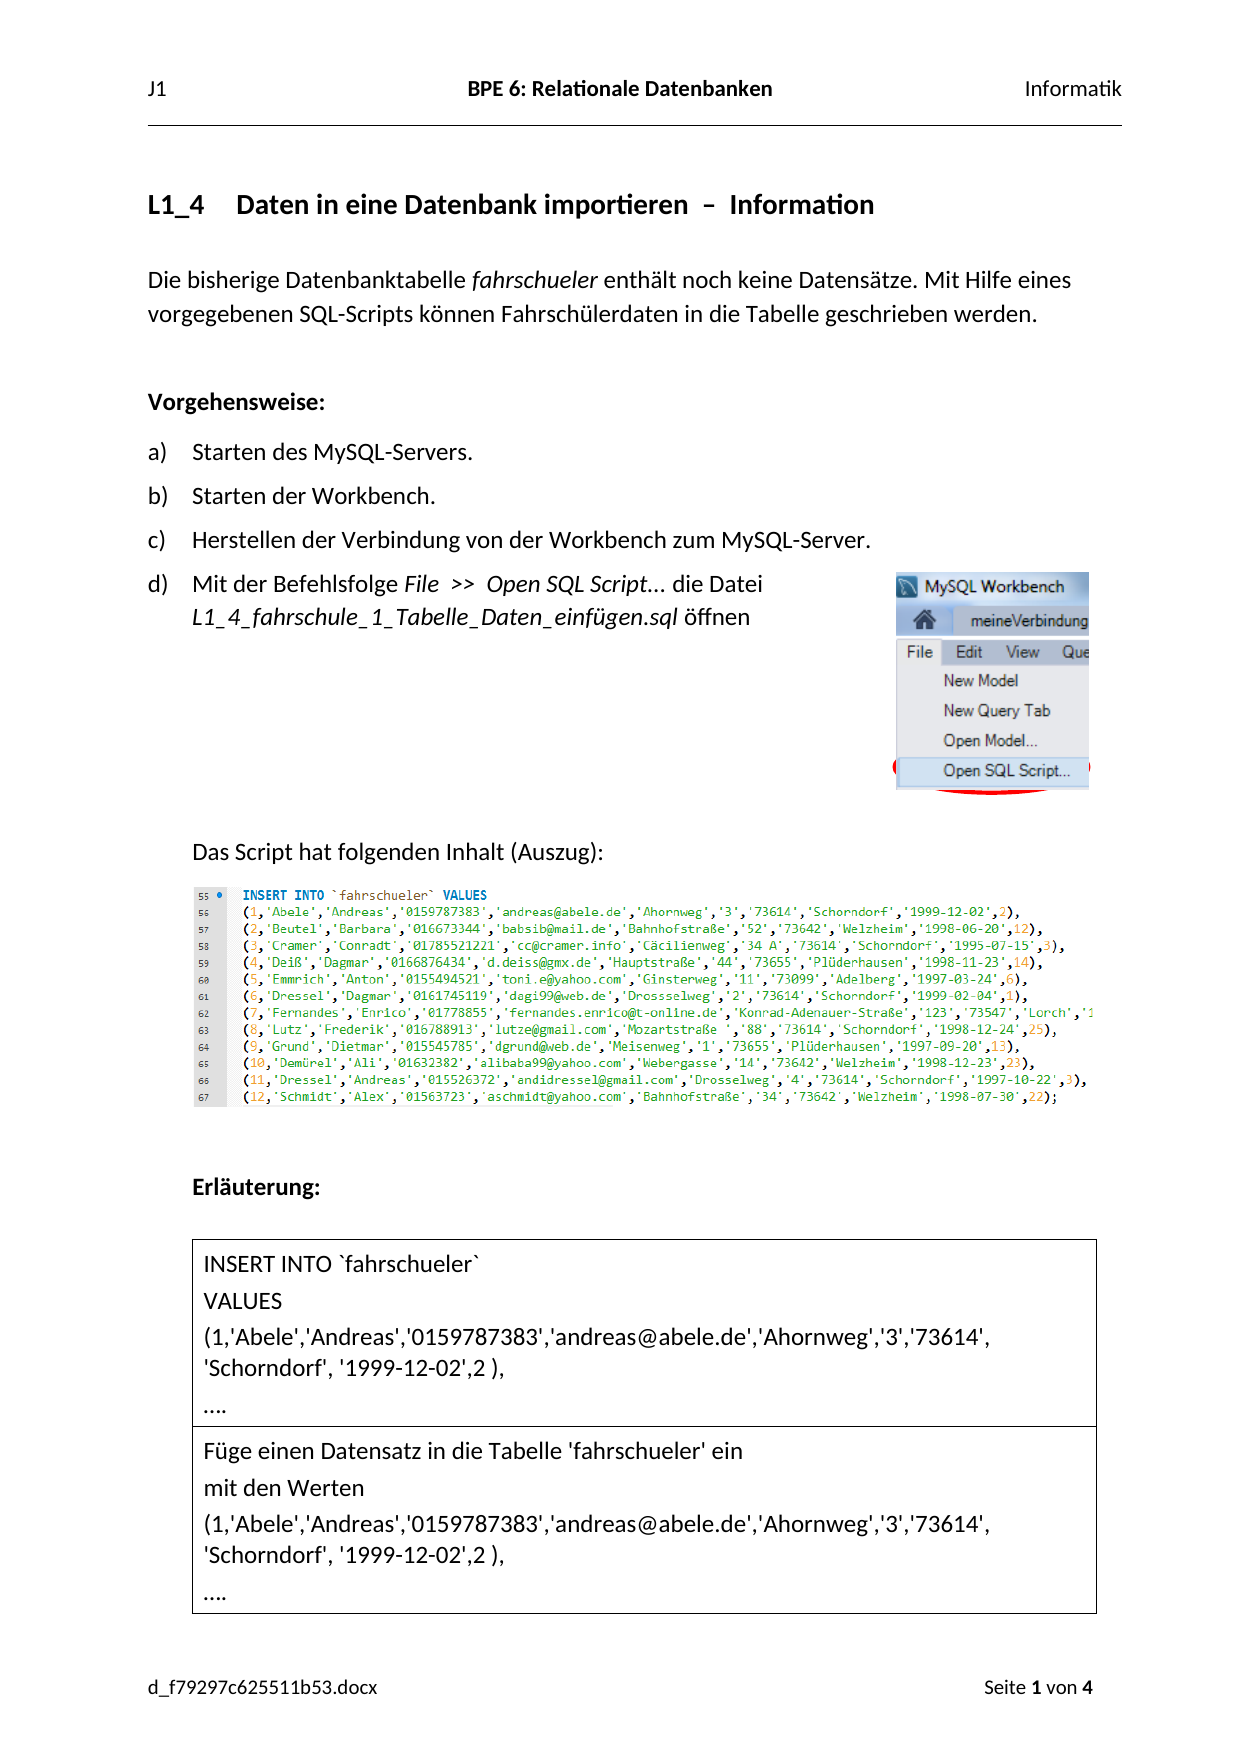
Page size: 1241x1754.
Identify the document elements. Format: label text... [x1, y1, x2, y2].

list Herstellen der Verbindung von der Workbench zum MySQL-Server. [148, 524, 1093, 554]
text Die bisherige Datenbanktabelle fahrschueler enthält noch keine Datensätze. Mit Hilfe eines vorgegebenen SQL-Scripts können Fahrschülerdaten in die Tabelle geschrieben werden. [148, 264, 1093, 328]
picture [896, 572, 1089, 790]
list Starten der Workbench. [148, 480, 1093, 510]
text Erläuterung: [192, 1172, 1093, 1202]
text Das Script hat folgenden Inhalt (Auszug): [192, 836, 1093, 867]
list Mit der Befehlsfolge File >> Open SQL Script... die Datei L1_4_fahrschule_1_Tabelle_Daten_einfügen.sql öffnen [148, 568, 1093, 632]
text Vorgehensweise: [148, 386, 1093, 416]
table_header INSERT INTO `fahrschueler` VALUES (1,'Abele','Andreas','0159787383','andreas@abele.de','Ahornweg','3','73614', 'Schorndorf', '1999-12-02',2 ), …. [193, 1240, 1096, 1426]
text L1_4 Daten in eine Datenbank importieren – Information [148, 186, 1093, 221]
list Starten des MySQL-Servers. [148, 436, 1093, 466]
table_cell Füge einen Datensatz in die Tabelle 'fahrschueler' ein mit den Werten (1,'Abele','Andreas','0159787383','andreas@abele.de','Ahornweg','3','73614', 'Schorndorf', '1999-12-02',2 ), …. [193, 1427, 1096, 1613]
picture [193, 887, 1093, 1107]
